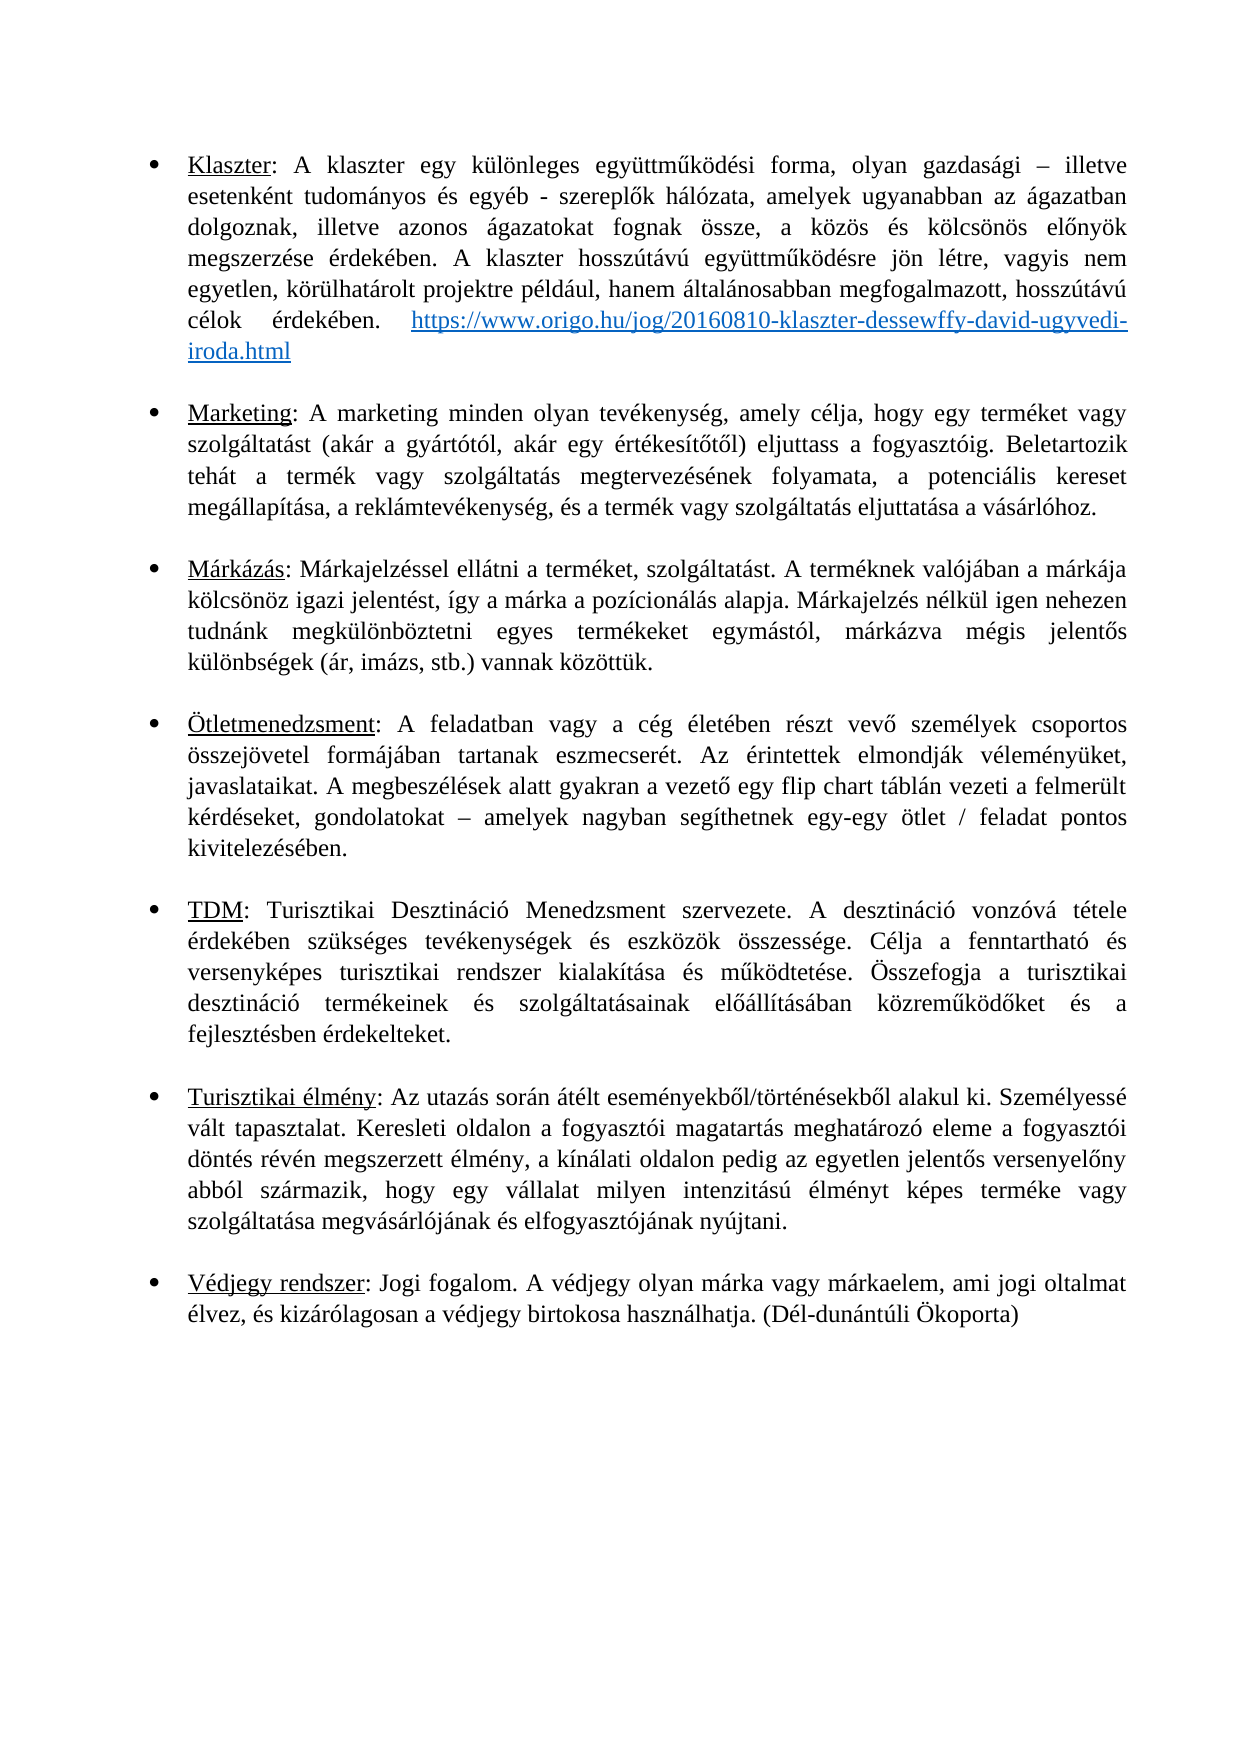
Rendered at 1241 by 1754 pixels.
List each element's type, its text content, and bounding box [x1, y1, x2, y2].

list TDM: Turisztikai Desztináció Menedzsment szervezete. A desztináció vonzóvá tétele érdekében szükséges tevékenységek és eszközök összessége. Célja a fenntartható és versenyképes turisztikai rendszer kialakítása és működtetése. Összefogja a turisztikai desztináció termékeinek és szolgáltatásainak előállításában közreműködőket és a fejlesztésben érdekelteket. [150, 895, 1128, 1048]
list Márkázás: Márkajelzéssel ellátni a terméket, szolgáltatást. A terméknek valójában a márkája kölcsönöz igazi jelentést, így a márka a pozícionálás alapja. Márkajelzés nélkül igen nehezen tudnánk megkülönböztetni egyes termékeket egymástól, márkázva mégis jelentős különbségek (ár, imázs, stb.) vannak közöttük. [150, 554, 1128, 676]
list Ötletmenedzsment: A feladatban vagy a cég életében részt vevő személyek csoportos összejövetel formájában tartanak eszmecserét. Az érintettek elmondják véleményüket, javaslataikat. A megbeszélések alatt gyakran a vezető egy flip chart táblán vezeti a felmerült kérdéseket, gondolatokat – amelyek nagyban segíthetnek egy-egy ötlet / feladat pontos kivitelezésében. [150, 709, 1128, 862]
list Klaszter: A klaszter egy különleges együttműködési forma, olyan gazdasági – illetve esetenként tudományos és egyéb - szereplők hálózata, amelyek ugyanabban az ágazatban dolgoznak, illetve azonos ágazatokat fognak össze, a közös és kölcsönös előnyök megszerzése érdekében. A klaszter hosszútávú együttműködésre jön létre, vagyis nem egyetlen, körülhatárolt projektre például, hanem általánosabban megfogalmazott, hosszútávú célok érdekében. https://www.origo.hu/jog/20160810-klaszter-dessewffy-david-ugyvedi-iroda.html [150, 150, 1128, 365]
list Turisztikai élmény: Az utazás során átélt eseményekből/történésekből alakul ki. Személyessé vált tapasztalat. Keresleti oldalon a fogyasztói magatartás meghatározó eleme a fogyasztói döntés révén megszerzett élmény, a kínálati oldalon pedig az egyetlen jelentős versenyelőny abból származik, hogy egy vállalat milyen intenzitású élményt képes terméke vagy szolgáltatása megvásárlójának és elfogyasztójának nyújtani. [150, 1082, 1128, 1234]
list Marketing: A marketing minden olyan tevékenység, amely célja, hogy egy terméket vagy szolgáltatást (akár a gyártótól, akár egy értékesítőtől) eljuttass a fogyasztóig. Beletartozik tehát a termék vagy szolgáltatás megtervezésének folyamata, a potenciális kereset megállapítása, a reklámtevékenység, és a termék vagy szolgáltatás eljuttatása a vásárlóhoz. [150, 398, 1128, 521]
list Védjegy rendszer: Jogi fogalom. A védjegy olyan márka vagy márkaelem, ami jogi oltalmat élvez, és kizárólagosan a védjegy birtokosa használhatja. (Dél-dunántúli Ökoporta) [150, 1268, 1128, 1328]
